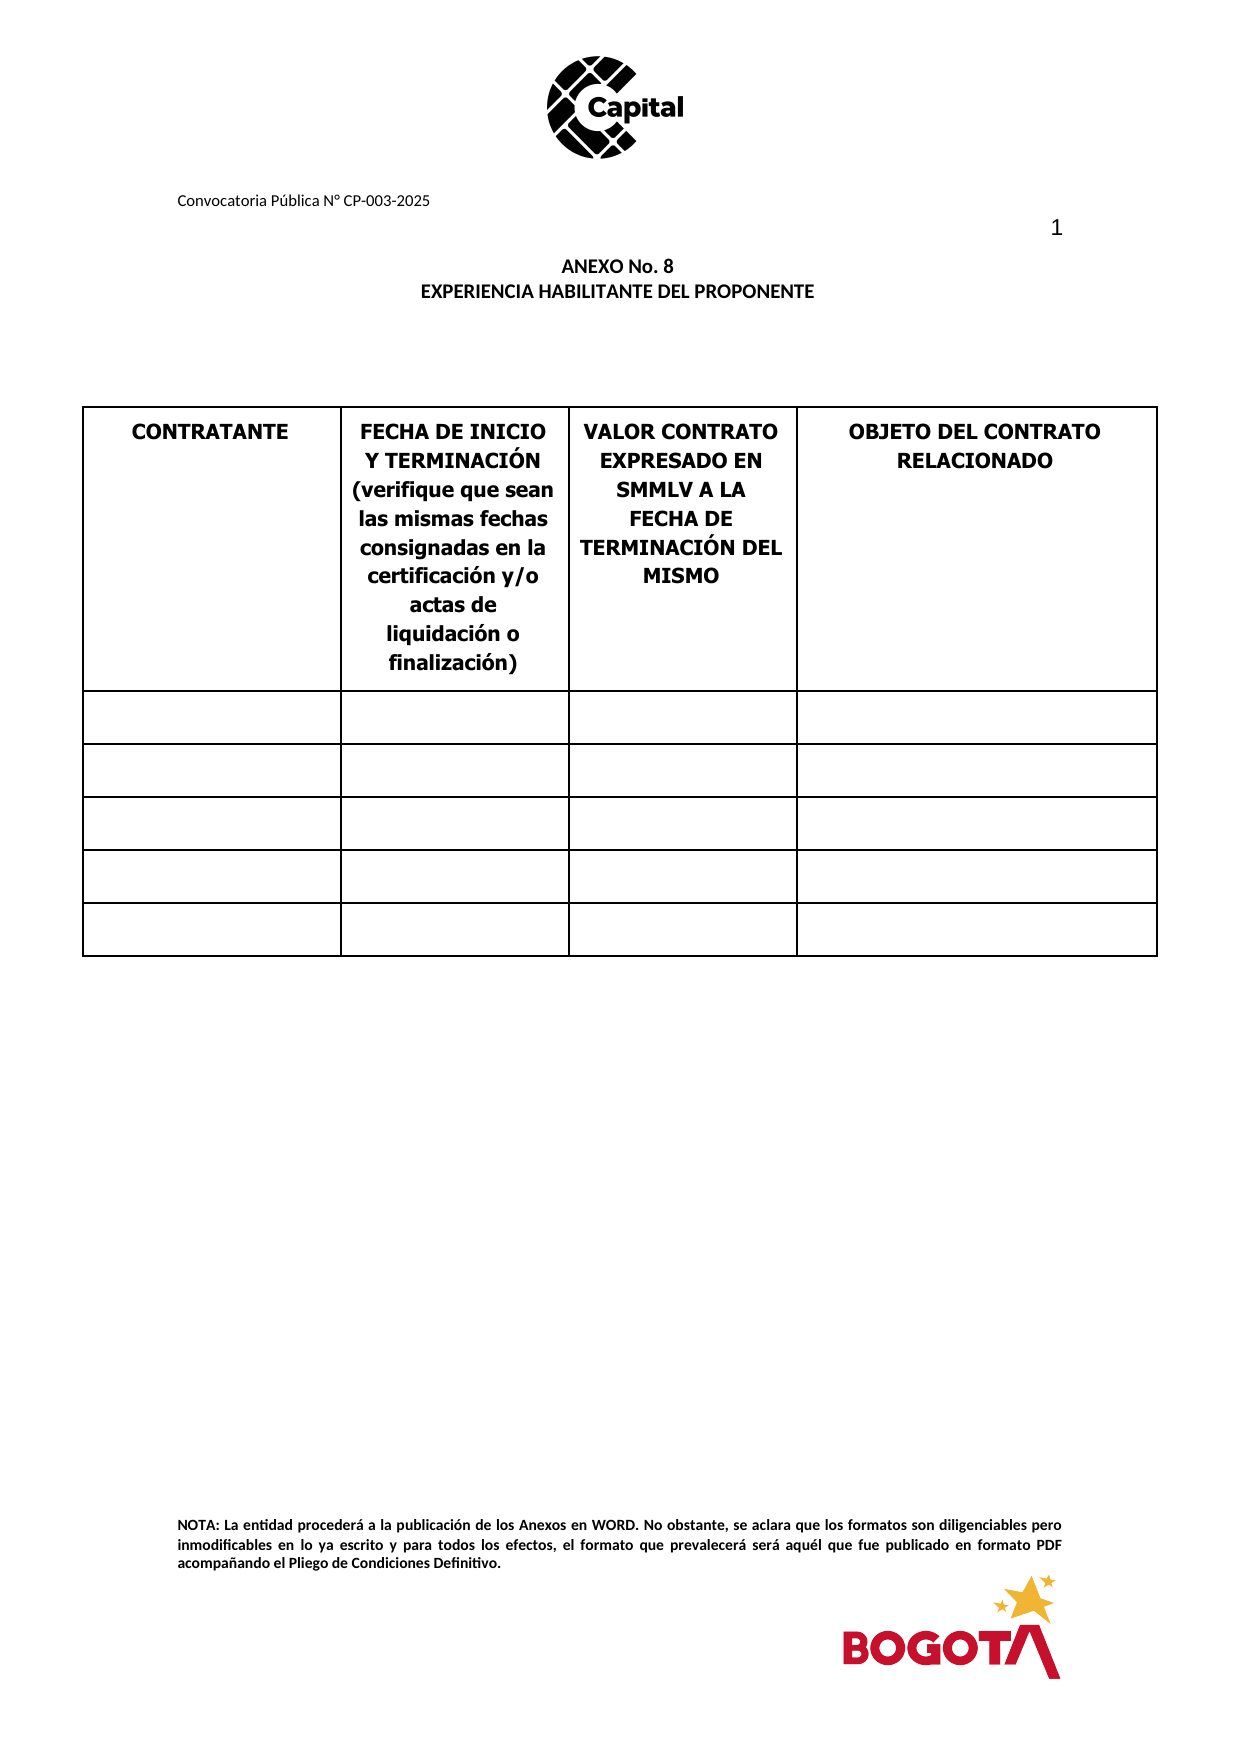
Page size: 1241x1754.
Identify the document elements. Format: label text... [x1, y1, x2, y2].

table_cell [798, 798, 1156, 849]
table_header FECHA DE INICIO Y TERMINACIÓN (verifique que sean las mismas fechas consignadas en la certificación y/o actas de liquidación o finalización) [342, 408, 568, 689]
table_cell [570, 798, 796, 849]
table_cell [342, 904, 568, 955]
picture [477, 28, 763, 190]
table_cell [798, 692, 1156, 743]
table_cell [798, 851, 1156, 902]
picture [840, 1572, 1064, 1681]
table_cell [342, 851, 568, 902]
table_cell [570, 904, 796, 955]
table_cell [798, 745, 1156, 796]
table_cell [84, 798, 340, 849]
table_cell [84, 851, 340, 902]
table_cell [570, 745, 796, 796]
table_cell [570, 692, 796, 743]
table_cell [84, 692, 340, 743]
table_cell [342, 745, 568, 796]
table_cell [84, 904, 340, 955]
table_cell [84, 745, 340, 796]
table_header OBJETO DEL CONTRATO RELACIONADO [798, 408, 1156, 689]
table_cell [798, 904, 1156, 955]
table_cell [342, 692, 568, 743]
table_header CONTRATANTE [84, 408, 340, 689]
table_cell [342, 798, 568, 849]
table_header VALOR CONTRATO EXPRESADO EN SMMLV A LA FECHA DE TERMINACIÓN DEL MISMO [570, 408, 796, 689]
table_cell [570, 851, 796, 902]
text ANEXO No. 8 [177, 253, 1058, 279]
text EXPERIENCIA HABILITANTE DEL PROPONENTE [177, 279, 1058, 304]
